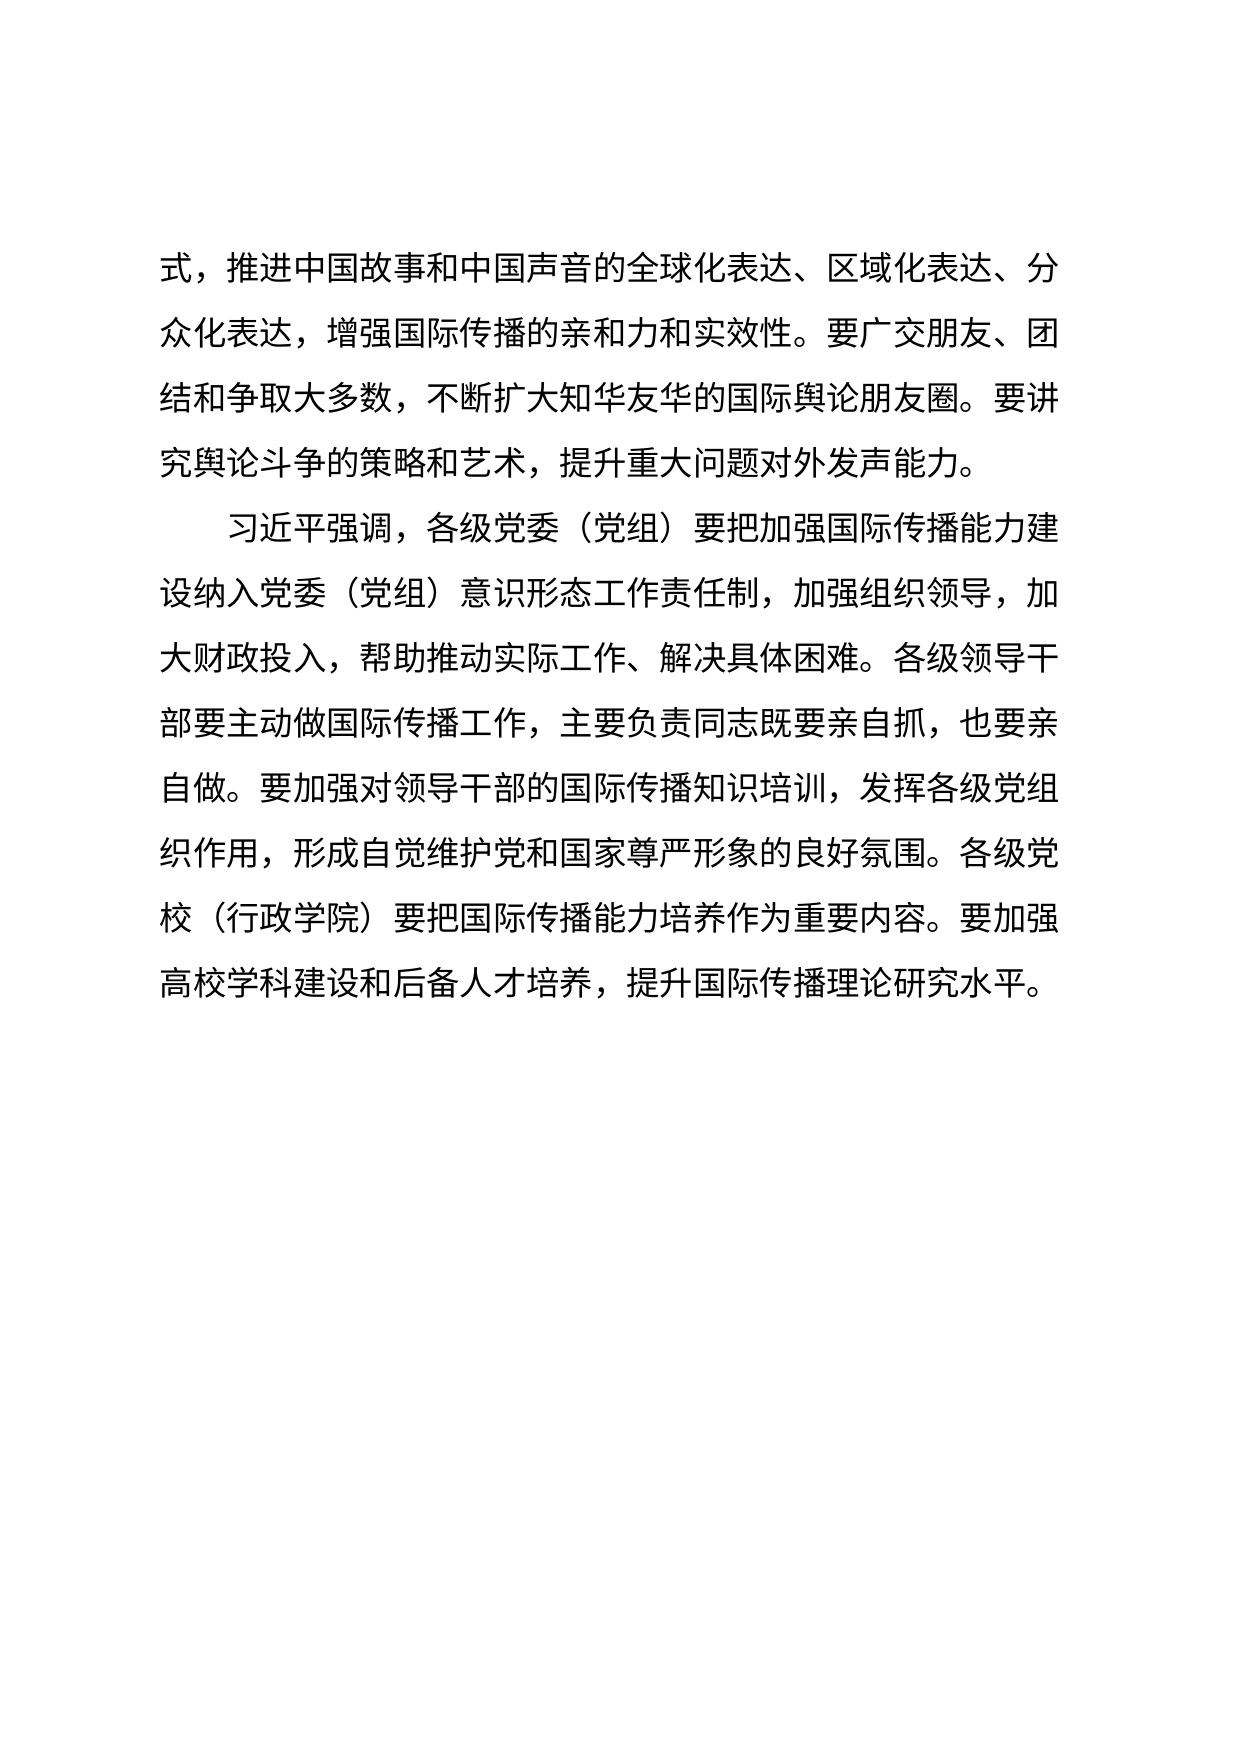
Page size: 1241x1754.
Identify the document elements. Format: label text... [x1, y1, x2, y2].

text 习近平强调，各级党委（党组）要把加强国际传播能力建设纳入党委（党组）意识形态工作责任制，加强组织领导，加大财政投入，帮助推动实际工作、解决具体困难。各级领导干部要主动做国际传播工作，主要负责同志既要亲自抓，也要亲自做。要加强对领导干部的国际传播知识培训，发挥各级党组织作用，形成自觉维护党和国家尊严形象的良好氛围。各级党校（行政学院）要把国际传播能力培养作为重要内容。要加强高校学科建设和后备人才培养，提升国际传播理论研究水平。 [159, 493, 1081, 1013]
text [159, 233, 1081, 493]
